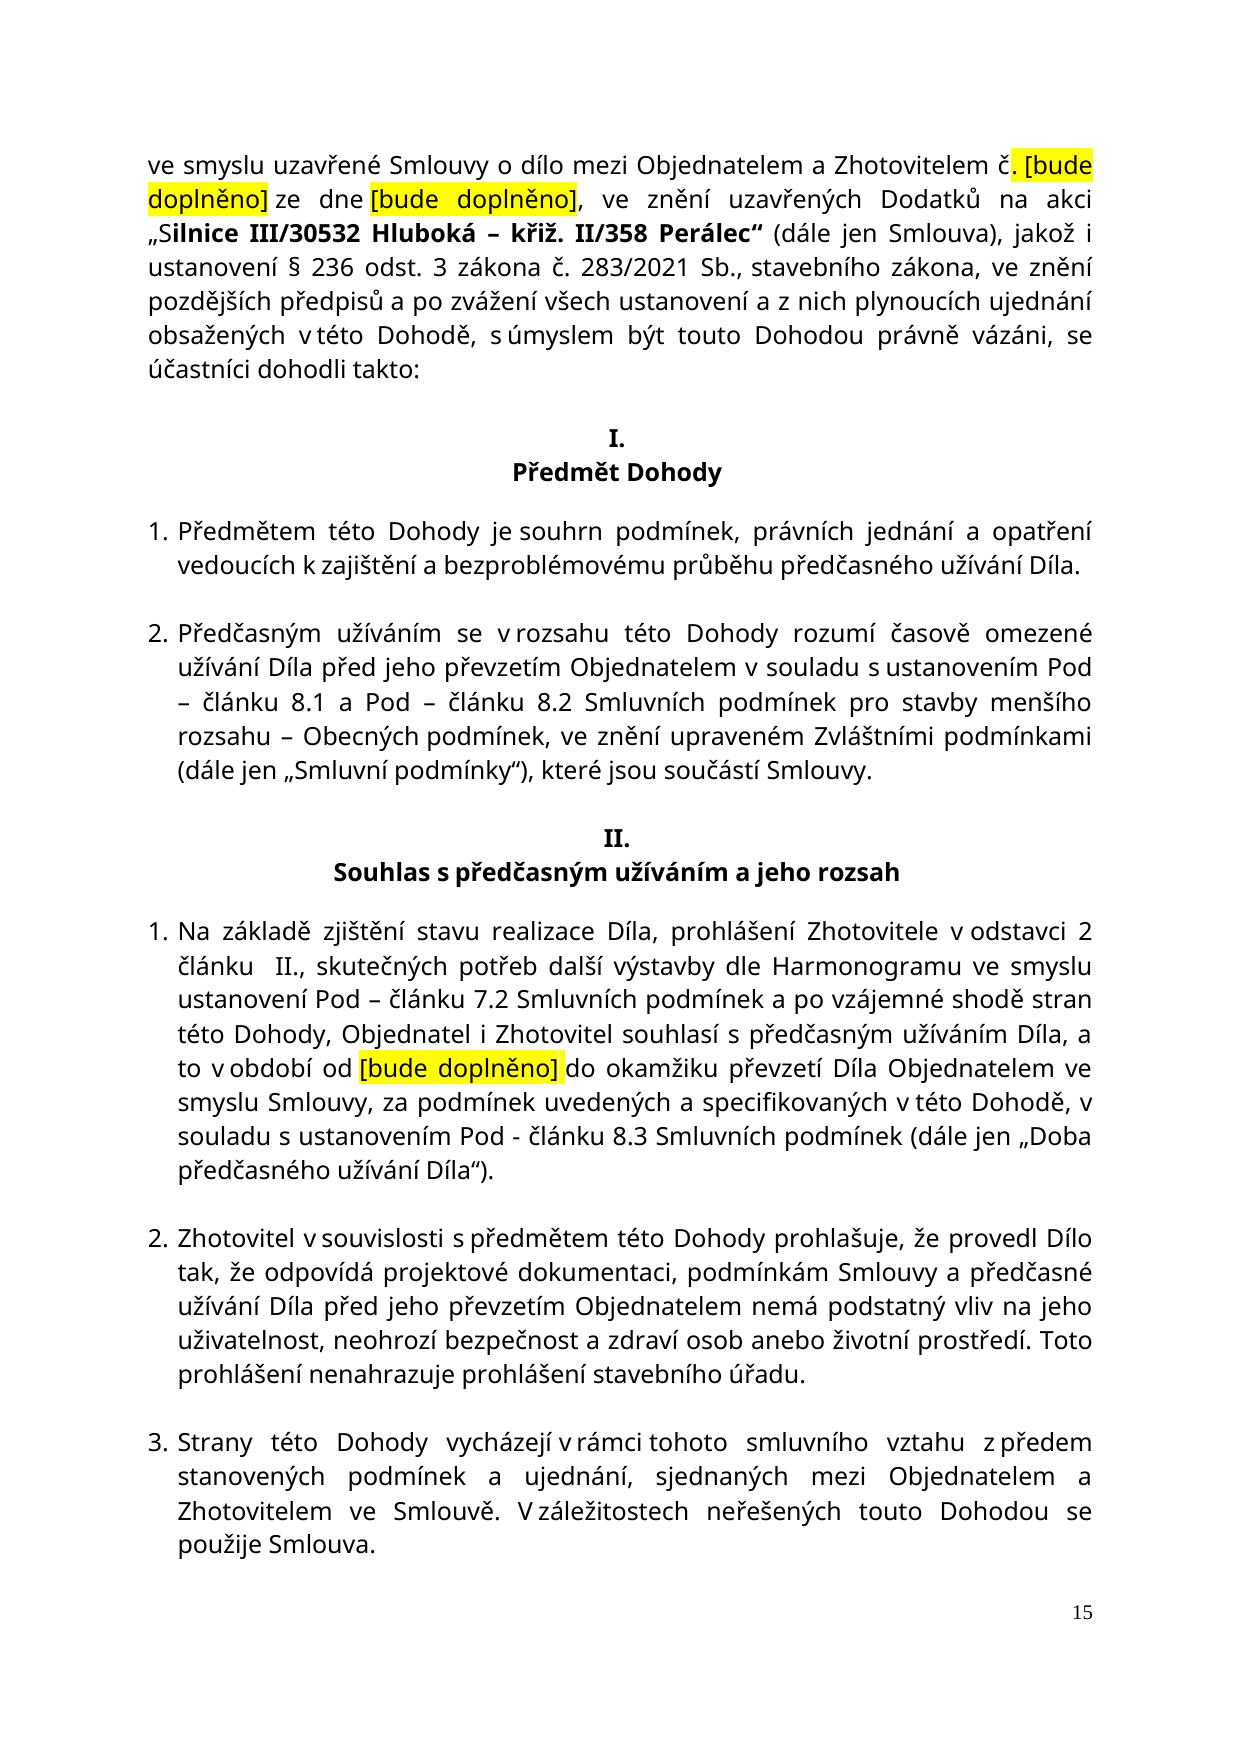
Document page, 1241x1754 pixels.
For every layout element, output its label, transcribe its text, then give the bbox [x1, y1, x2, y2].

text Souhlas s předčasným užíváním a jeho rozsah [148, 854, 1093, 888]
text ve smyslu uzavřené Smlouvy o dílo mezi Objednatelem a Zhotovitelem č. [bude doplněno] ze dne [bude doplněno], ve znění uzavřených Dodatků na akci „Silnice III/30532 Hluboká – křiž. II/358 Perálec“ (dále jen Smlouva), jakož i ustanovení § 236 odst. 3 zákona č. 283/2021 Sb., stavebního zákona, ve znění pozdějších předpisů a po zvážení všech ustanovení a z nich plynoucích ujednání obsažených v této Dohodě, s úmyslem být touto Dohodou právně vázáni, se účastníci dohodli takto: [148, 148, 1093, 386]
text I. [148, 420, 1093, 454]
list Na základě zjištění stavu realizace Díla, prohlášení Zhotovitele v odstavci 2 článku II., skutečných potřeb další výstavby dle Harmonogramu ve smyslu ustanovení Pod – článku 7.2 Smluvních podmínek a po vzájemné shodě stran této Dohody, Objednatel i Zhotovitel souhlasí s předčasným užíváním Díla, a to v období od [bude doplněno] do okamžiku převzetí Díla Objednatelem ve smyslu Smlouvy, za podmínek uvedených a specifikovaných v této Dohodě, v souladu s ustanovením Pod - článku 8.3 Smluvních podmínek (dále jen „Doba předčasného užívání Díla“). [148, 914, 1093, 1187]
list Předmětem této Dohody je souhrn podmínek, právních jednání a opatření vedoucích k zajištění a bezproblémovému průběhu předčasného užívání Díla. [148, 514, 1093, 582]
list Zhotovitel v souvislosti s předmětem této Dohody prohlašuje, že provedl Dílo tak, že odpovídá projektové dokumentaci, podmínkám Smlouvy a předčasné užívání Díla před jeho převzetím Objednatelem nemá podstatný vliv na jeho uživatelnost, neohrozí bezpečnost a zdraví osob anebo životní prostředí. Toto prohlášení nenahrazuje prohlášení stavebního úřadu. [148, 1221, 1093, 1391]
list Předčasným užíváním se v rozsahu této Dohody rozumí časově omezené užívání Díla před jeho převzetím Objednatelem v souladu s ustanovením Pod – článku 8.1 a Pod – článku 8.2 Smluvních podmínek pro stavby menšího rozsahu – Obecných podmínek, ve znění upraveném Zvláštními podmínkami (dále jen „Smluvní podmínky“), které jsou součástí Smlouvy. [148, 616, 1093, 786]
text II. [148, 820, 1093, 854]
list Strany této Dohody vycházejí v rámci tohoto smluvního vztahu z předem stanovených podmínek a ujednání, sjednaných mezi Objednatelem a Zhotovitelem ve Smlouvě. V záležitostech neřešených touto Dohodou se použije Smlouva. [148, 1425, 1093, 1561]
text Předmět Dohody [148, 454, 1093, 488]
